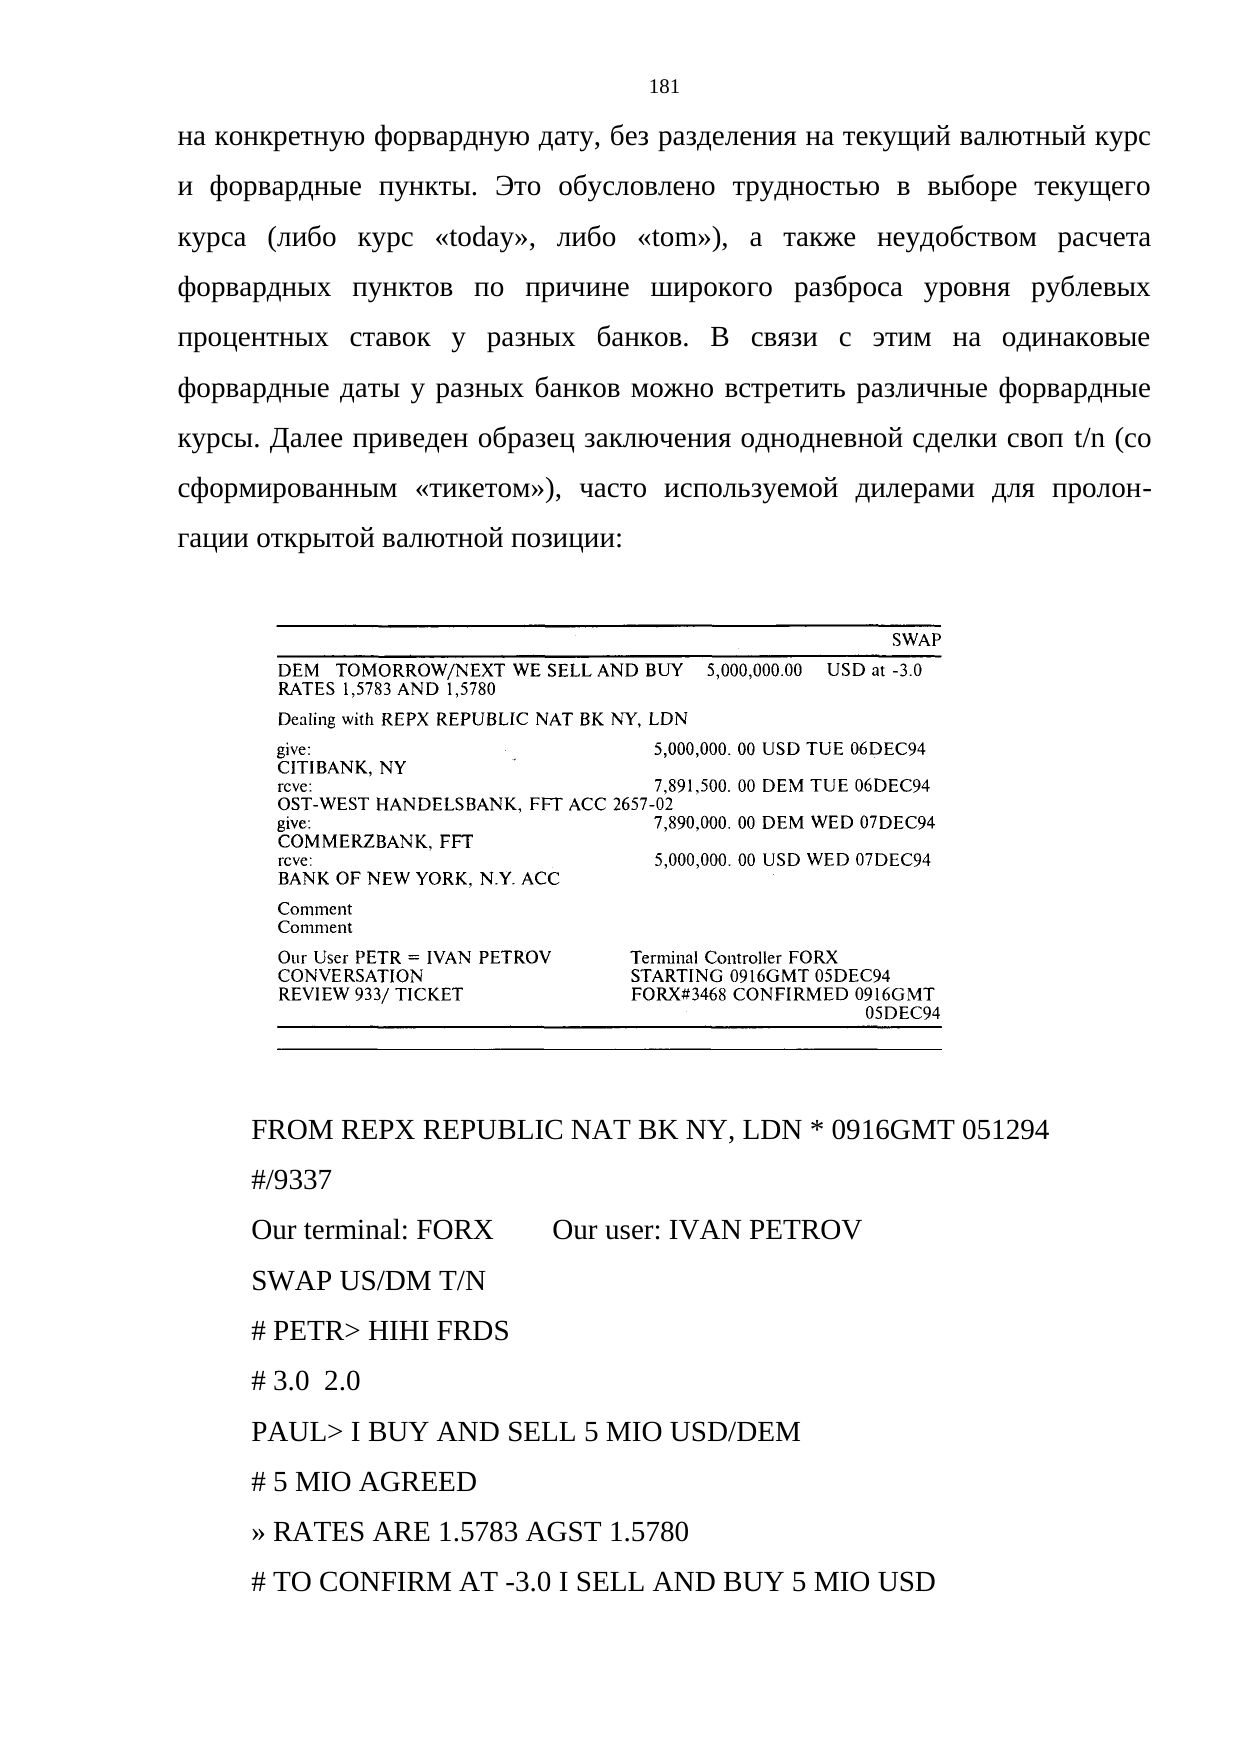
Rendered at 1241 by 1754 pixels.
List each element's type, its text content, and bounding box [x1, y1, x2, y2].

text Our terminal: FORX Our user: IVAN PETROV [177, 1212, 1152, 1246]
text # 5 MIO AGREED [177, 1464, 1152, 1497]
text FROM REPX REPUBLIC NAT BK NY, LDN * 0916GMT 051294 [177, 1112, 1152, 1145]
picture [251, 621, 942, 1050]
text # 3.0 2.0 [177, 1363, 1152, 1397]
text # TO CONFIRM AT -3.0 I SELL AND BUY 5 MIO USD [177, 1564, 1152, 1598]
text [177, 118, 1152, 554]
text PAUL> I BUY AND SELL 5 MIO USD/DEM [177, 1414, 1152, 1447]
text » RATES ARE 1.5783 AGST 1.5780 [177, 1514, 1152, 1548]
text SWAP US/DM T/N [177, 1263, 1152, 1296]
text #/9337 [177, 1162, 1152, 1196]
text # PETR> HIHI FRDS [177, 1313, 1152, 1347]
